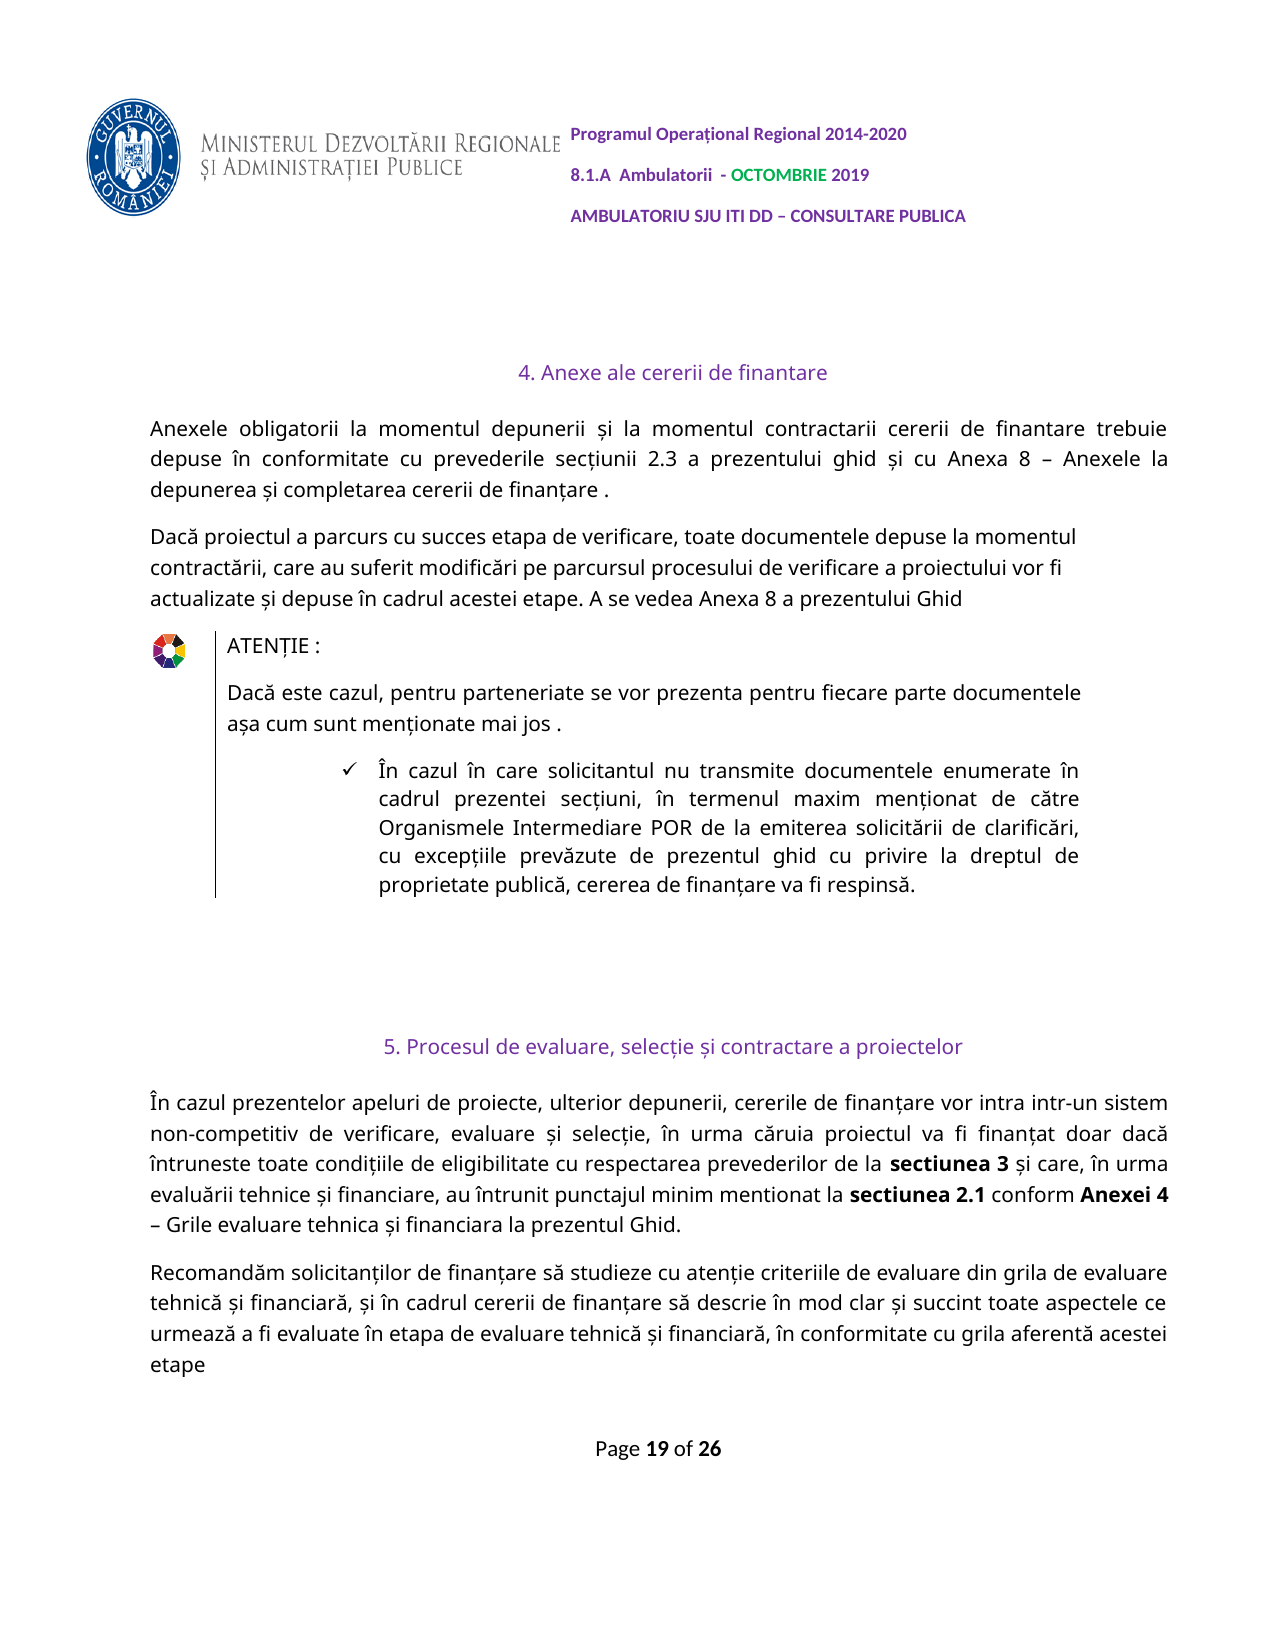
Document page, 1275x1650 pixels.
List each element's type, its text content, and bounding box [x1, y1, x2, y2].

table_header ATENȚIE : Dacă este cazul, pentru parteneriate se vor prezenta pentru fiecare parte documentele aşa cum sunt menționate mai jos . În cazul în care solicitantul nu transmite documentele enumerate în cadrul prezentei secțiuni, în termenul maxim menționat de către Organismele Intermediare POR de la emiterea solicitării de clarificări, cu excepțiile prevăzute de prezentul ghid cu privire la dreptul de proprietate publică, cererea de finanțare va fi respinsă. [216, 631, 1092, 898]
text Anexele obligatorii la momentul depunerii și la momentul contractarii cererii de finantare trebuie depuse în conformitate cu prevederile secțiunii 2.3 a prezentului ghid și cu Anexa 8 – Anexele la depunerea și completarea cererii de finanțare . [150, 414, 1169, 503]
picture [150, 631, 190, 673]
text Recomandăm solicitanţilor de finanţare să studieze cu atenţie criteriile de evaluare din grila de evaluare tehnică şi financiară, şi în cadrul cererii de finanţare să descrie în mod clar şi succint toate aspectele ce urmează a fi evaluate în etapa de evaluare tehnică şi financiară, în conformitate cu grila aferentă acestei etape [150, 1258, 1169, 1378]
subtitle 4. Anexe ale cererii de finantare [179, 358, 1166, 387]
text În cazul prezentelor apeluri de proiecte, ulterior depunerii, cererile de finanțare vor intra intr-un sistem non-competitiv de verificare, evaluare și selecție, în urma căruia proiectul va fi finanțat doar dacă întruneste toate condițiile de eligibilitate cu respectarea prevederilor de la sectiunea 3 și care, în urma evaluării tehnice și financiare, au întrunit punctajul minim mentionat la sectiunea 2.1 conform Anexei 4 – Grile evaluare tehnica și financiara la prezentul Ghid. [150, 1088, 1169, 1239]
picture [85, 97, 560, 218]
text Dacă proiectul a parcurs cu succes etapa de verificare, toate documentele depuse la momentul contractării, care au suferit modificări pe parcursul procesului de verificare a proiectului vor fi actualizate și depuse în cadrul acestei etape. A se vedea Anexa 8 a prezentului Ghid [150, 522, 1166, 612]
subtitle 5. Procesul de evaluare, selecție și contractare a proiectelor [179, 1032, 1166, 1061]
table_header [139, 631, 215, 898]
